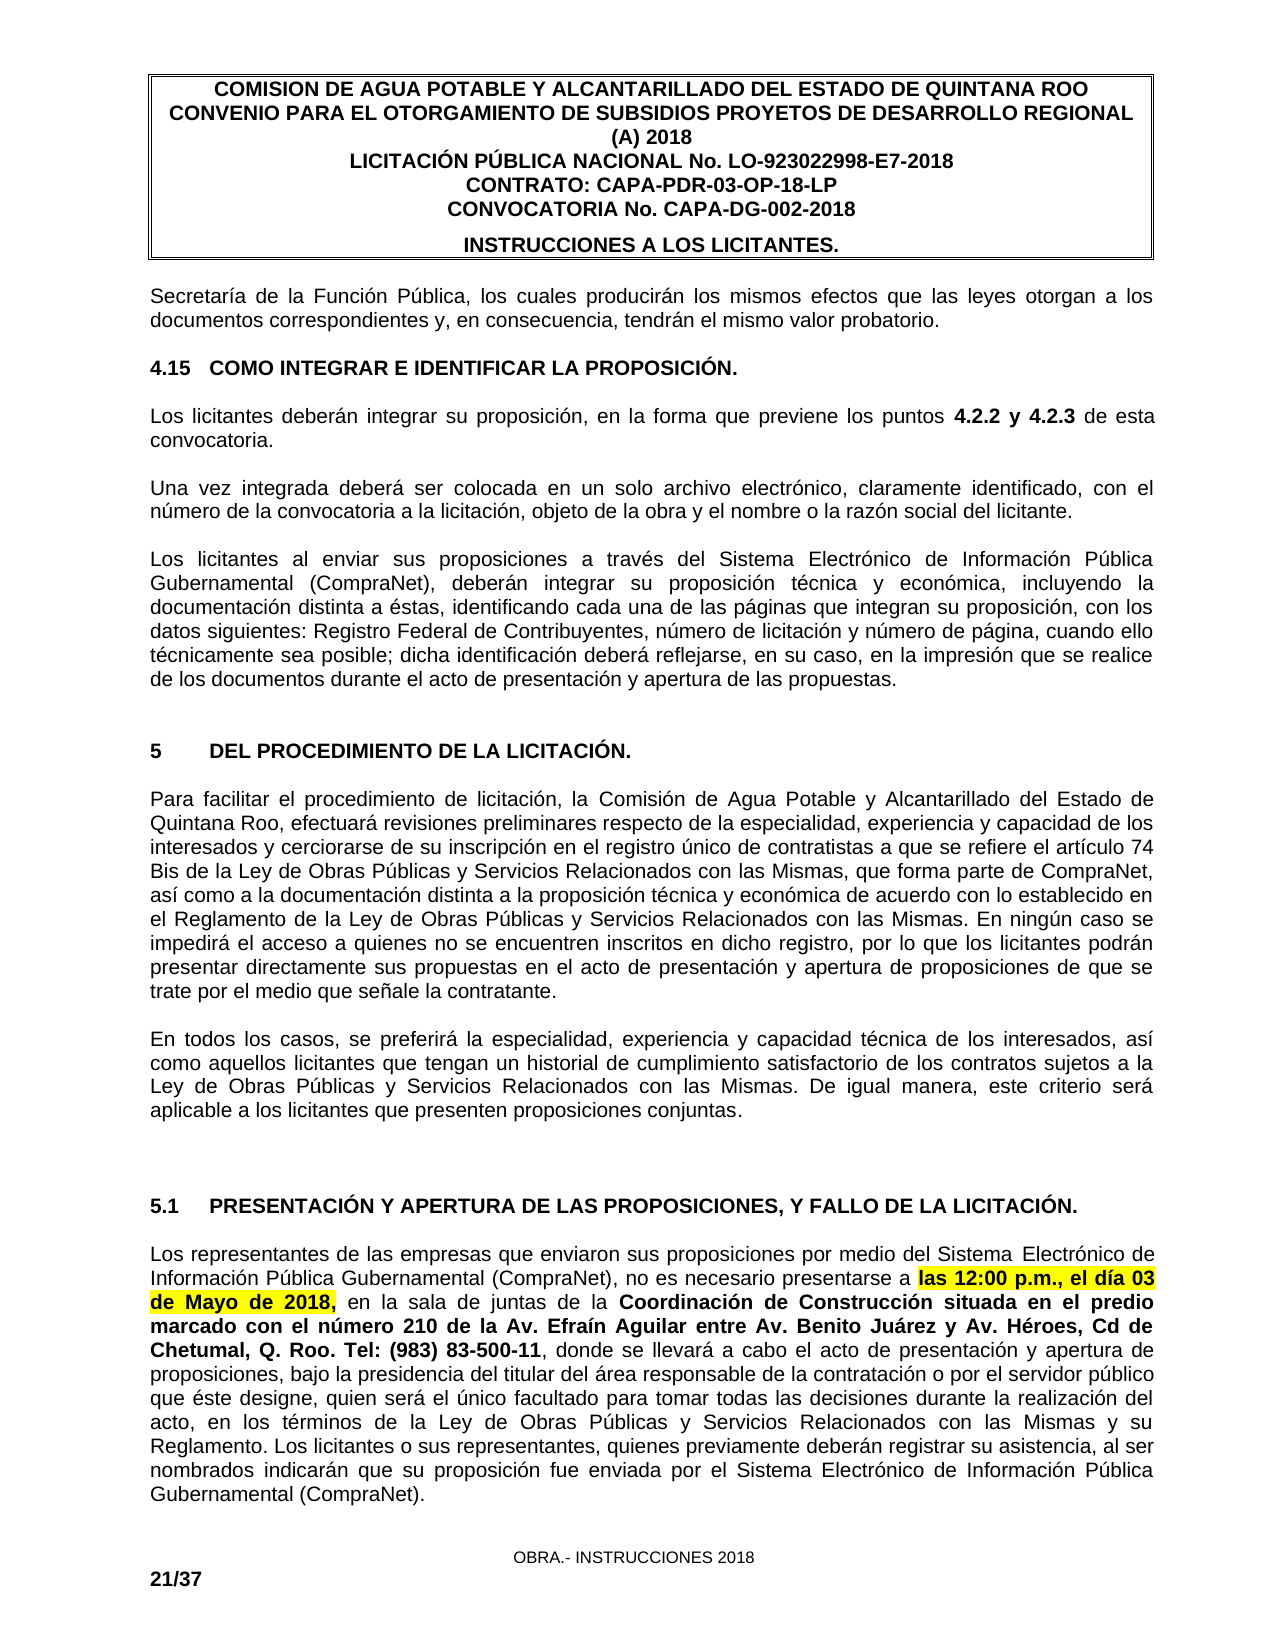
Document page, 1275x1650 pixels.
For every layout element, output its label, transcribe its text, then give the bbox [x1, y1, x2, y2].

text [150, 284, 1155, 332]
text Una vez integrada deberá ser colocada en un solo archivo electrónico, claramente identificado, con el número de la convocatoria a la licitación, objeto de la obra y el nombre o la razón social del licitante. [150, 475, 1155, 523]
text Los representantes de las empresas que enviaron sus proposiciones por medio del Sistema Electrónico de Información Pública Gubernamental (CompraNet), no es necesario presentarse a las 12:00 p.m., el día 03 de Mayo de 2018, en la sala de juntas de la Coordinación de Construcción situada en el predio marcado con el número 210 de la Av. Efraín Aguilar entre Av. Benito Juárez y Av. Héroes, Cd de Chetumal, Q. Roo. Tel: (983) 83-500-11, donde se llevará a cabo el acto de presentación y apertura de proposiciones, bajo la presidencia del titular del área responsable de la contratación o por el servidor público que éste designe, quien será el único facultado para tomar todas las decisiones durante la realización del acto, en los términos de la Ley de Obras Públicas y Servicios Relacionados con las Mismas y su Reglamento. Los licitantes o sus representantes, quienes previamente deberán registrar su asistencia, al ser nombrados indicarán que su proposición fue enviada por el Sistema Electrónico de Información Pública Gubernamental (CompraNet). [150, 1242, 1155, 1506]
text En todos los casos, se preferirá la especialidad, experiencia y capacidad técnica de los interesados, así como aquellos licitantes que tengan un historial de cumplimiento satisfactorio de los contratos sujetos a la Ley de Obras Públicas y Servicios Relacionados con las Mismas. De igual manera, este criterio será aplicable a los licitantes que presenten proposiciones conjuntas. [150, 1026, 1155, 1122]
text 4.15 COMO INTEGRAR E IDENTIFICAR LA PROPOSICIÓN. [150, 356, 1155, 379]
text 5 DEL PROCEDIMIENTO DE LA LICITACIÓN. [150, 739, 1155, 763]
text Los licitantes al enviar sus proposiciones a través del Sistema Electrónico de Información Pública Gubernamental (CompraNet), deberán integrar su proposición técnica y económica, incluyendo la documentación distinta a éstas, identificando cada una de las páginas que integran su proposición, con los datos siguientes: Registro Federal de Contribuyentes, número de licitación y número de página, cuando ello técnicamente sea posible; dicha identificación deberá reflejarse, en su caso, en la impresión que se realice de los documentos durante el acto de presentación y apertura de las propuestas. [150, 547, 1155, 691]
text 5.1 PRESENTACIÓN Y APERTURA DE LAS PROPOSICIONES, Y FALLO DE LA LICITACIÓN. [150, 1194, 1155, 1218]
text Para facilitar el procedimiento de licitación, la Comisión de Agua Potable y Alcantarillado del Estado de Quintana Roo, efectuará revisiones preliminares respecto de la especialidad, experiencia y capacidad de los interesados y cerciorarse de su inscripción en el registro único de contratistas a que se refiere el artículo 74 Bis de la Ley de Obras Públicas y Servicios Relacionados con las Mismas, que forma parte de CompraNet, así como a la documentación distinta a la proposición técnica y económica de acuerdo con lo establecido en el Reglamento de la Ley de Obras Públicas y Servicios Relacionados con las Mismas. En ningún caso se impedirá el acceso a quienes no se encuentren inscritos en dicho registro, por lo que los licitantes podrán presentar directamente sus propuestas en el acto de presentación y apertura de proposiciones de que se trate por el medio que señale la contratante. [150, 787, 1155, 1002]
text Los licitantes deberán integrar su proposición, en la forma que previene los puntos 4.2.2 y 4.2.3 de esta convocatoria. [150, 403, 1155, 451]
